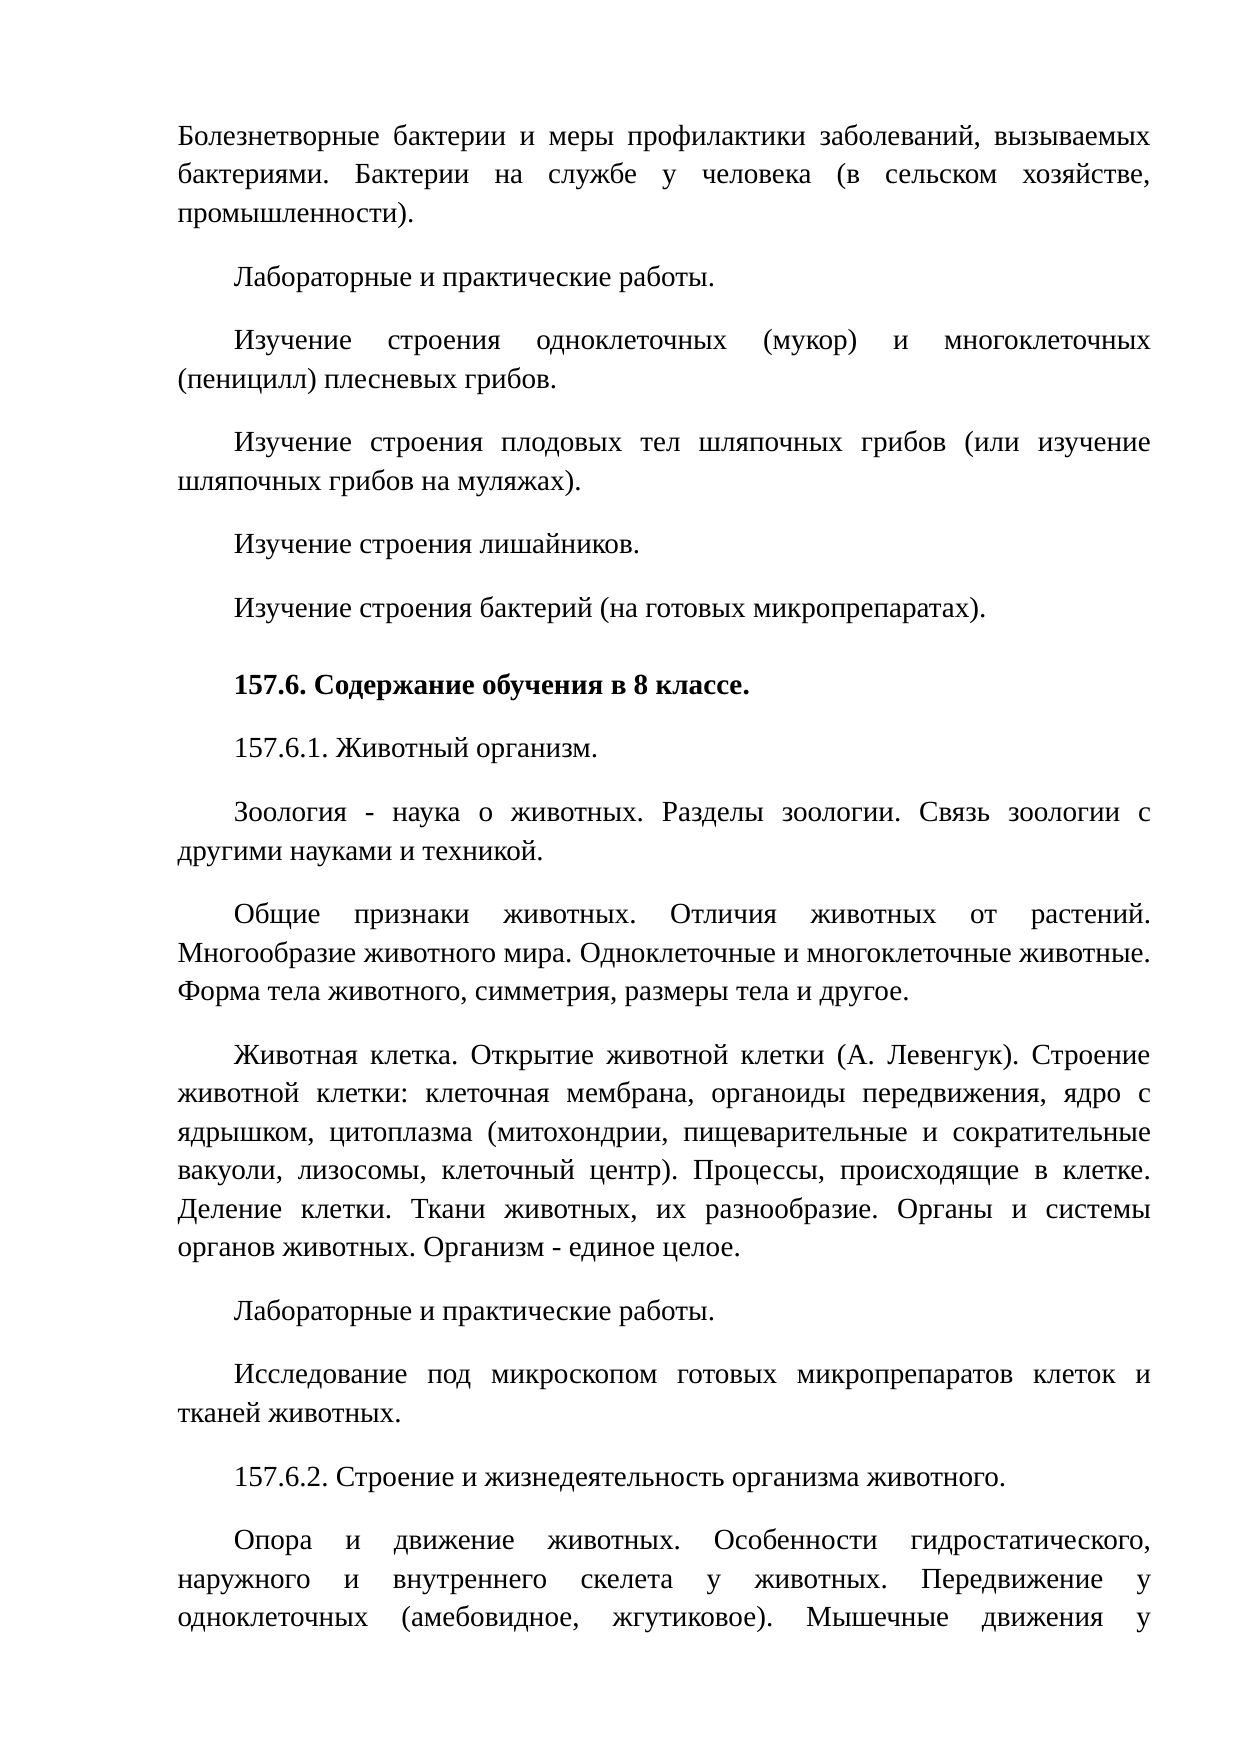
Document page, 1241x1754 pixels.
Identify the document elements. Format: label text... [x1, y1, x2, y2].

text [177, 118, 1152, 229]
text Лабораторные и практические работы. [177, 259, 1152, 292]
text Лабораторные и практические работы. [177, 1293, 1152, 1327]
text Изучение строения плодовых тел шляпочных грибов (или изучение шляпочных грибов на муляжах). [177, 424, 1152, 496]
text Изучение строения лишайников. [177, 526, 1152, 560]
text Изучение строения бактерий (на готовых микропрепаратах). [177, 590, 1152, 623]
text 157.6.1. Животный организм. [177, 731, 1152, 764]
title 157.6. Содержание обучения в 8 классе. [177, 667, 1152, 701]
text Животная клетка. Открытие животной клетки (А. Левенгук). Строение животной клетки: клеточная мембрана, органоиды передвижения, ядро с ядрышком, цитоплазма (митохондрии, пищеварительные и сократительные вакуоли, лизосомы, клеточный центр). Процессы, происходящие в клетке. Деление клетки. Ткани животных, их разнообразие. Органы и системы органов животных. Организм - единое целое. [177, 1037, 1152, 1263]
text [177, 1522, 1152, 1633]
text Зоология - наука о животных. Разделы зоологии. Связь зоологии с другими науками и техникой. [177, 794, 1152, 866]
text Общие признаки животных. Отличия животных от растений. Многообразие животного мира. Одноклеточные и многоклеточные животные. Форма тела животного, симметрия, размеры тела и другое. [177, 896, 1152, 1007]
text Изучение строения одноклеточных (мукор) и многоклеточных (пеницилл) плесневых грибов. [177, 322, 1152, 394]
text Исследование под микроскопом готовых микропрепаратов клеток и тканей животных. [177, 1357, 1152, 1429]
text 157.6.2. Строение и жизнедеятельность организма животного. [177, 1459, 1152, 1492]
